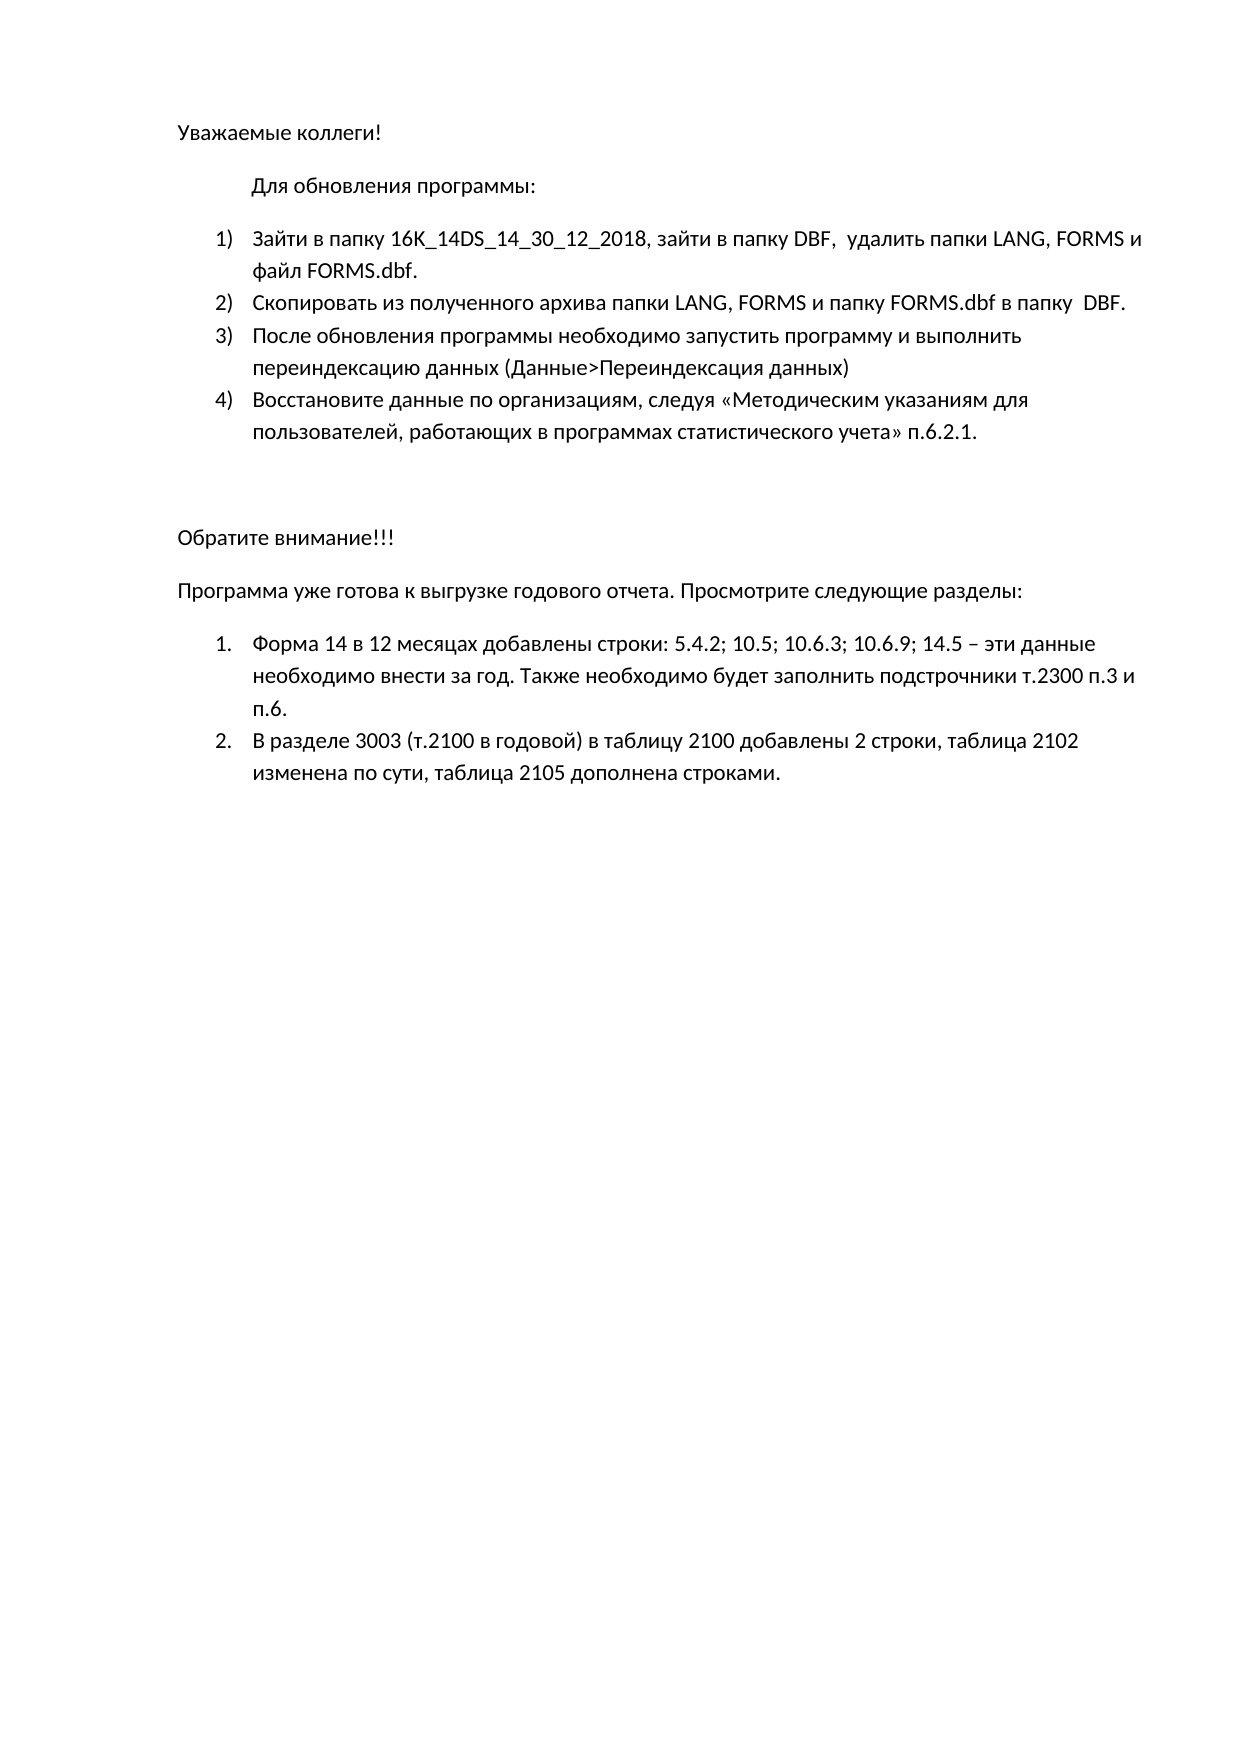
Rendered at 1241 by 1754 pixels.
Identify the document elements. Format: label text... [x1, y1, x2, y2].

text Программа уже готова к выгрузке годового отчета. Просмотрите следующие разделы: [177, 576, 1152, 604]
text Обратите внимание!!! [177, 523, 1152, 551]
list После обновления программы необходимо запустить программу и выполнить переиндексацию данных (Данные>Переиндексация данных) [215, 321, 1152, 381]
list В разделе 3003 (т.2100 в годовой) в таблицу 2100 добавлены 2 строки, таблица 2102 изменена по сути, таблица 2105 дополнена строками. [215, 726, 1152, 786]
list Скопировать из полученного архива папки LANG, FORMS и папку FORMS.dbf в папку DBF. [215, 288, 1152, 317]
list Зайти в папку 16K_14DS_14_30_12_2018, зайти в папку DBF, удалить папки LANG, FORMS и файл FORMS.dbf. [215, 224, 1152, 284]
text Для обновления программы: [177, 171, 1152, 199]
list Восстановите данные по организациям, следуя «Методическим указаниям для пользователей, работающих в программах статистического учета» п.6.2.1. [215, 385, 1152, 445]
text Уважаемые коллеги! [177, 118, 1152, 146]
list Форма 14 в 12 месяцах добавлены строки: 5.4.2; 10.5; 10.6.3; 10.6.9; 14.5 – эти данные необходимо внести за год. Также необходимо будет заполнить подстрочники т.2300 п.3 и п.6. [215, 629, 1152, 722]
